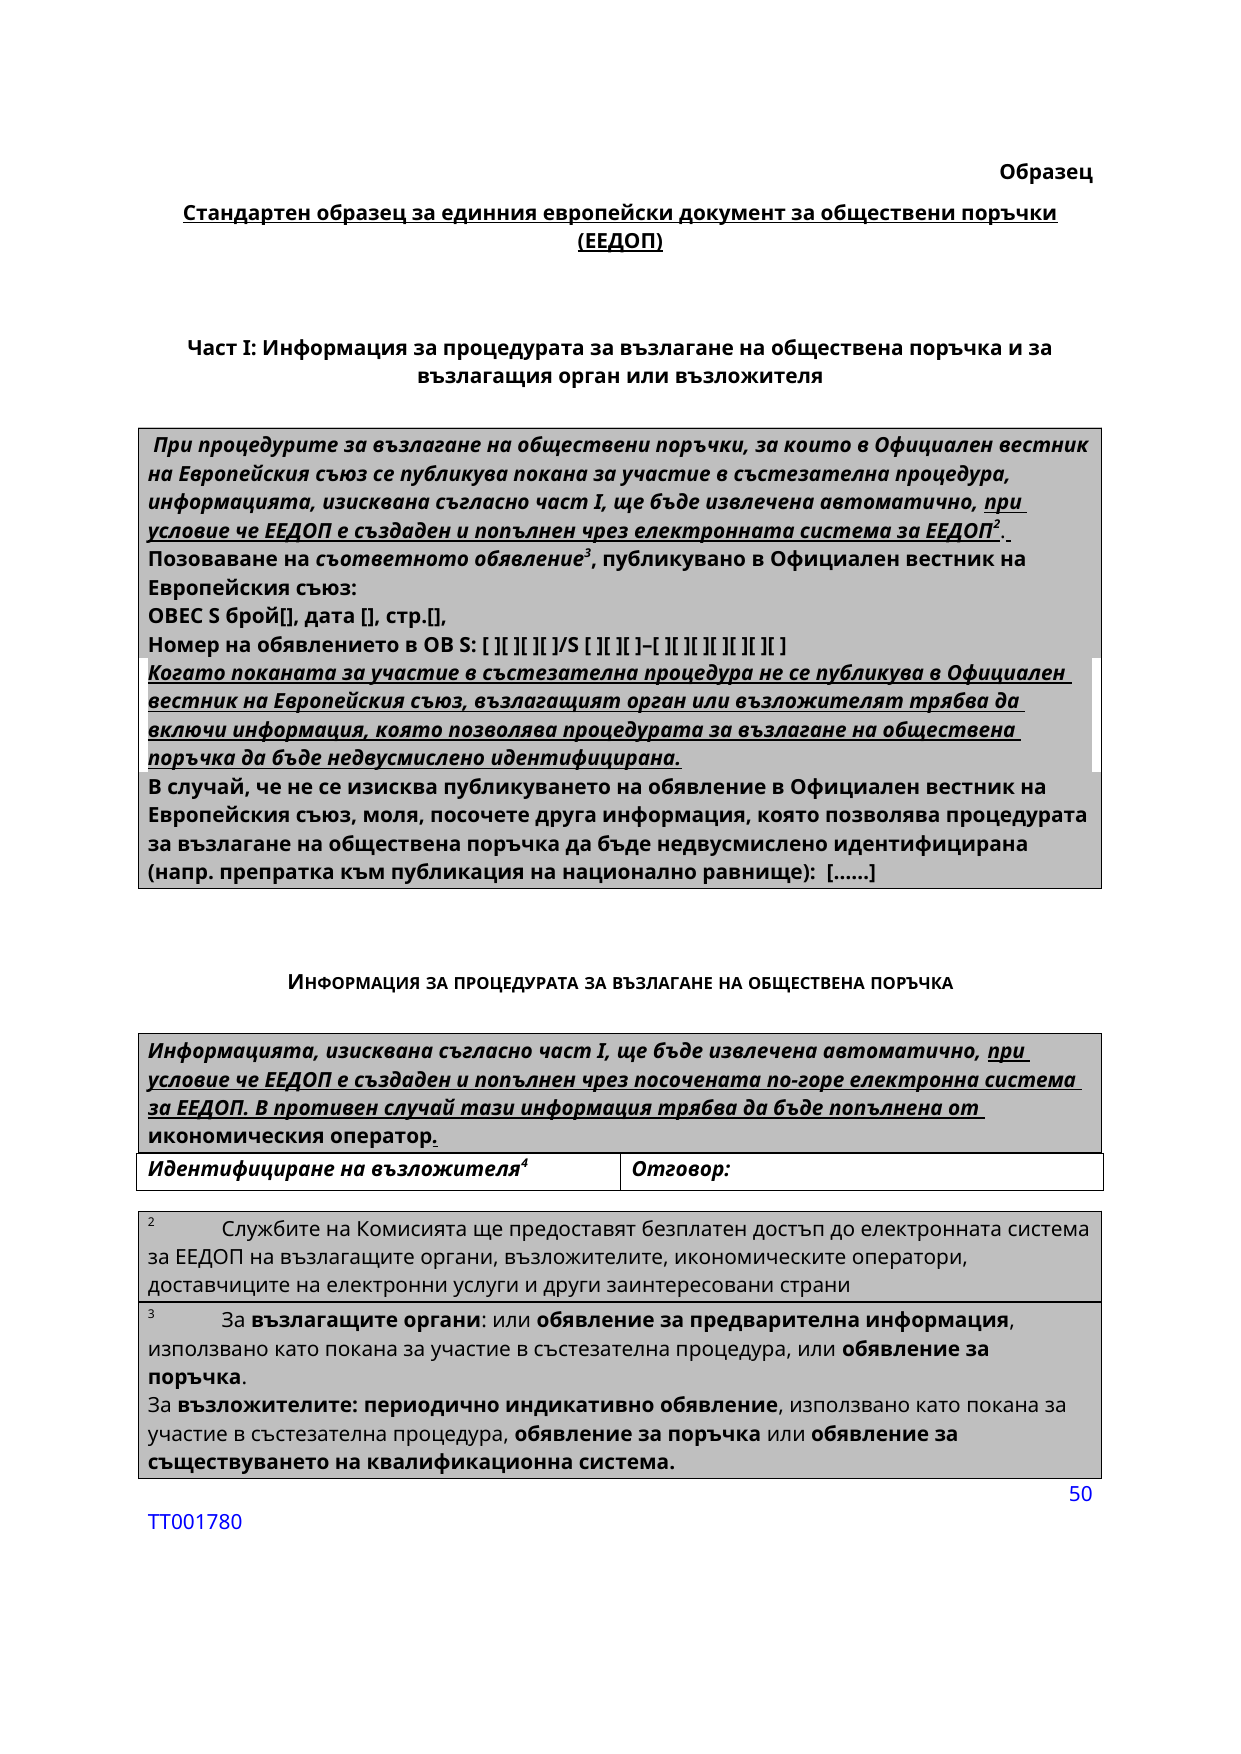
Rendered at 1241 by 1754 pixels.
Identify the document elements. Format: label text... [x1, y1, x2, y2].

table_header Отговор: [621, 1154, 1103, 1189]
text Част І: Информация за процедурата за възлагане на обществена поръчка и за възлагащия орган или възложителя [148, 333, 1092, 390]
text При процедурите за възлагане на обществени поръчки, за които в Официален вестник на Европейския съюз се публикува покана за участие в състезателна процедура, информацията, изисквана съгласно част I, ще бъде извлечена автоматично, при условие че ЕЕДОП е създаден и попълнен чрез електронната система за ЕЕДОП. Позоваване на съответното обявление, публикувано в Официален вестник на Европейския съюз: OВEС S брой[], дата [], стр.[], Номер на обявлението в ОВ S: [ ][ ][ ][ ]/S [ ][ ][ ]–[ ][ ][ ][ ][ ][ ][ ] [139, 429, 1101, 658]
table_header Идентифициране на възложителя [137, 1154, 620, 1189]
text В случай, че не се изисква публикуването на обявление в Официален вестник на Европейския съюз, моля, посочете друга информация, която позволява процедурата за възлагане на обществена поръчка да бъде недвусмислено идентифицирана (напр. препратка към публикация на национално равнище): [……] [139, 769, 1101, 888]
text Информация за процедурата за възлагане на обществена поръчка [148, 967, 1092, 996]
text Информацията, изисквана съгласно част I, ще бъде извлечена автоматично, при условие че ЕЕДОП е създаден и попълнен чрез посочената по-горе електронна система за ЕЕДОП. В противен случай тази информация трябва да бъде попълнена от икономическия оператор. [139, 1034, 1101, 1152]
text Стандартен образец за единния европейски документ за обществени поръчки (ЕЕДОП) [148, 198, 1092, 255]
text Образец [213, 157, 1092, 185]
text Когато поканата за участие в състезателна процедура не се публикува в Официален вестник на Европейския съюз, възлагащият орган или възложителят трябва да включи информация, която позволява процедурата за възлагане на обществена поръчка да бъде недвусмислено идентифицирана. [148, 658, 1092, 769]
